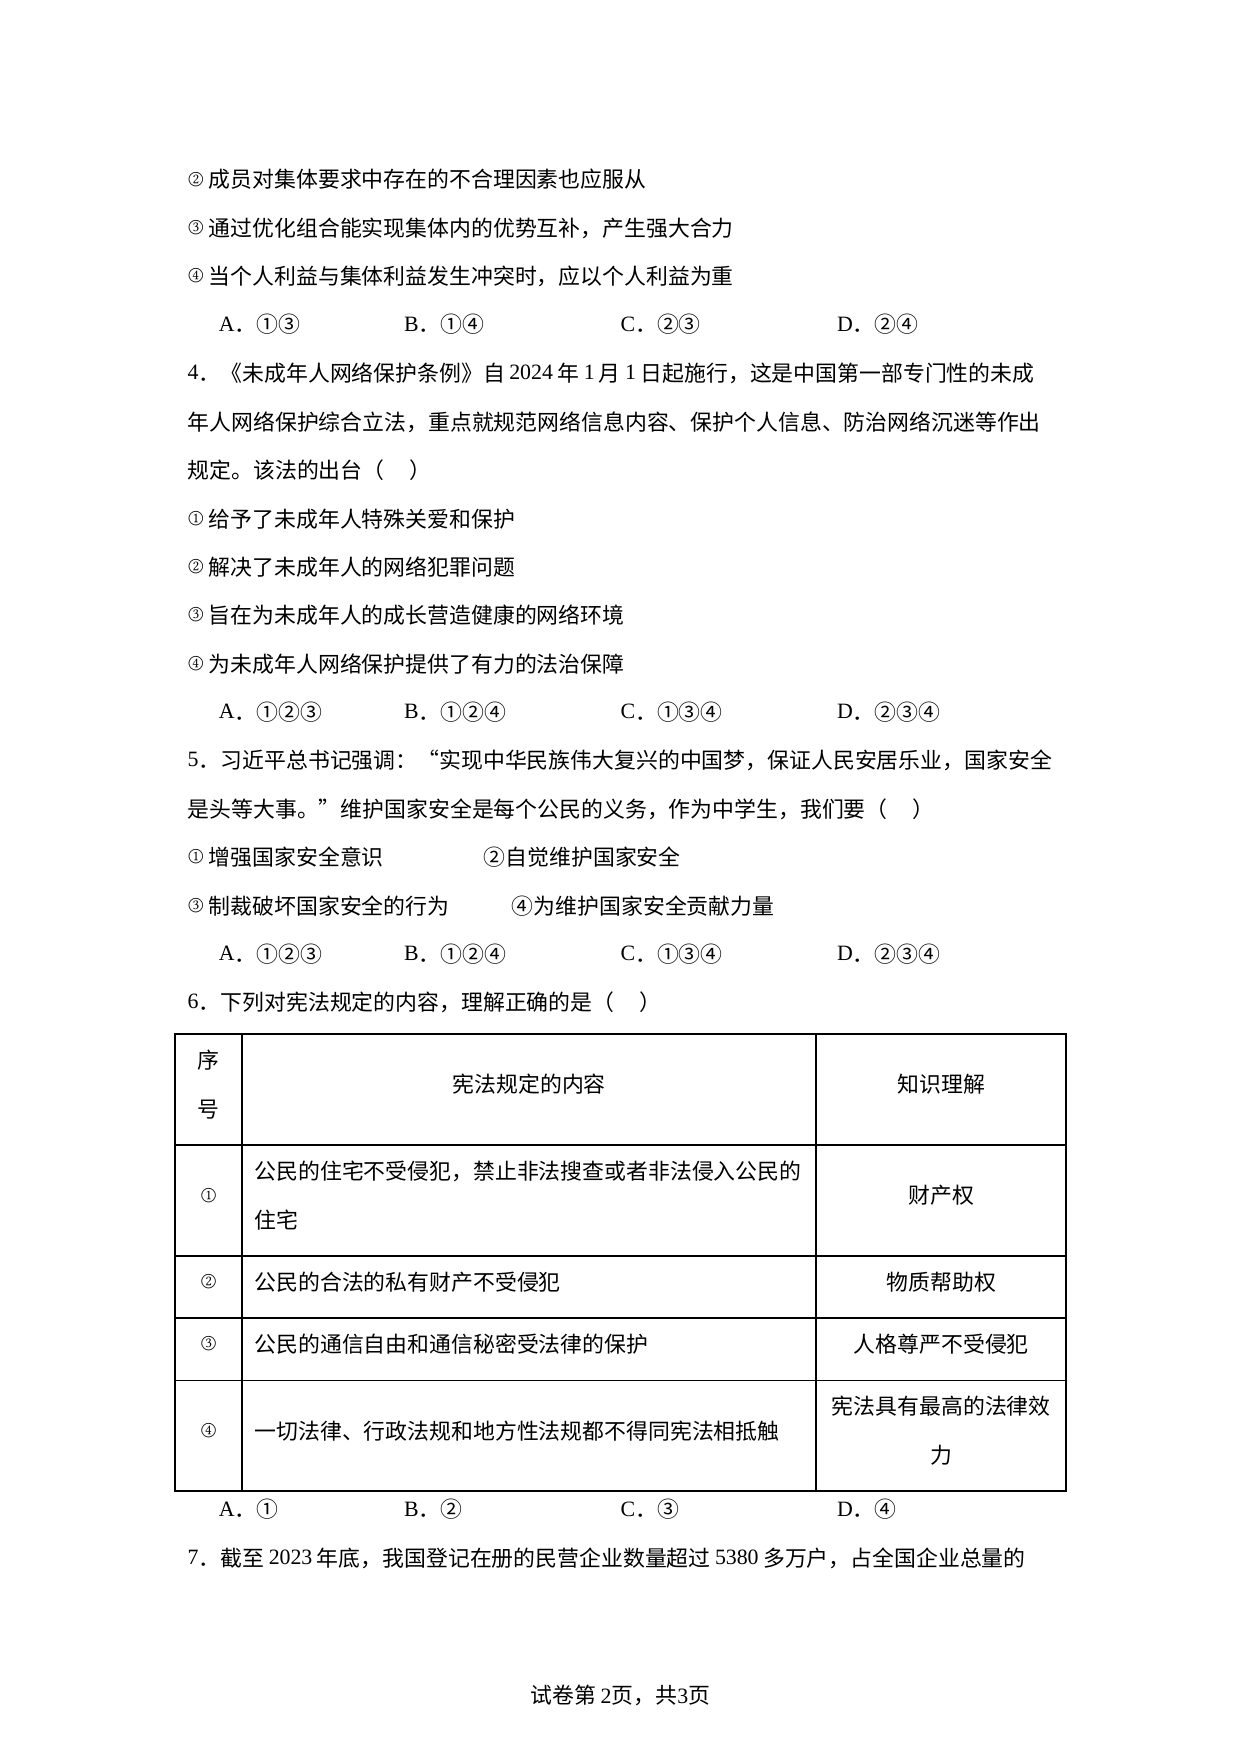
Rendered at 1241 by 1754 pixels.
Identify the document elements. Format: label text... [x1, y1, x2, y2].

table_header 序号 [176, 1035, 241, 1144]
table_cell 公民的通信自由和通信秘密受法律的保护 [243, 1319, 815, 1379]
table_header 知识理解 [817, 1035, 1065, 1144]
text ②解决了未成年人的网络犯罪问题 [187, 549, 1053, 582]
table_cell ③ [176, 1319, 241, 1379]
text ④为未成年人网络保护提供了有力的法治保障 [187, 646, 1053, 679]
table_cell 公民的住宅不受侵犯，禁止非法搜查或者非法侵入公民的住宅 [243, 1146, 815, 1255]
text ①给予了未成年人特殊关爱和保护 [187, 501, 1053, 534]
text A．①②③ B．①②④ C．①③④ D．②③④ [219, 937, 1053, 969]
text ③通过优化组合能实现集体内的优势互补，产生强大合力 [187, 210, 1053, 243]
table_cell 宪法具有最高的法律效力 [817, 1381, 1065, 1490]
table_cell 人格尊严不受侵犯 [817, 1319, 1065, 1379]
text A．①③ B．①④ C．②③ D．②④ [219, 307, 1053, 339]
table_cell ① [176, 1146, 241, 1255]
text ③旨在为未成年人的成长营造健康的网络环境 [187, 598, 1053, 630]
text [187, 1540, 1053, 1573]
text A．①②③ B．①②④ C．①③④ D．②③④ [219, 694, 1053, 727]
text ④当个人利益与集体利益发生冲突时，应以个人利益为重 [187, 259, 1053, 291]
table_cell 物质帮助权 [817, 1257, 1065, 1317]
text 4．《未成年人网络保护条例》自2024年1月1日起施行，这是中国第一部专门性的未成年人网络保护综合立法，重点就规范网络信息内容、保护个人信息、防治网络沉迷等作出规定。该法的出台（ ） [187, 355, 1053, 485]
text A．① B．② C．③ D．④ [219, 1492, 1053, 1524]
text ①增强国家安全意识 ②自觉维护国家安全 [187, 840, 1053, 872]
text 6．下列对宪法规定的内容，理解正确的是（ ） [187, 985, 1053, 1017]
table_cell ④ [176, 1381, 241, 1490]
text ②成员对集体要求中存在的不合理因素也应服从 [187, 162, 1053, 194]
table_cell ② [176, 1257, 241, 1317]
table_cell 一切法律、行政法规和地方性法规都不得同宪法相抵触 [243, 1381, 815, 1490]
text ③制裁破坏国家安全的行为 ④为维护国家安全贡献力量 [187, 888, 1053, 921]
table_header 宪法规定的内容 [243, 1035, 815, 1144]
text 5．习近平总书记强调：“实现中华民族伟大复兴的中国梦，保证人民安居乐业，国家安全是头等大事。”维护国家安全是每个公民的义务，作为中学生，我们要（ ） [187, 743, 1053, 824]
table_cell 公民的合法的私有财产不受侵犯 [243, 1257, 815, 1317]
table_cell 财产权 [817, 1146, 1065, 1255]
